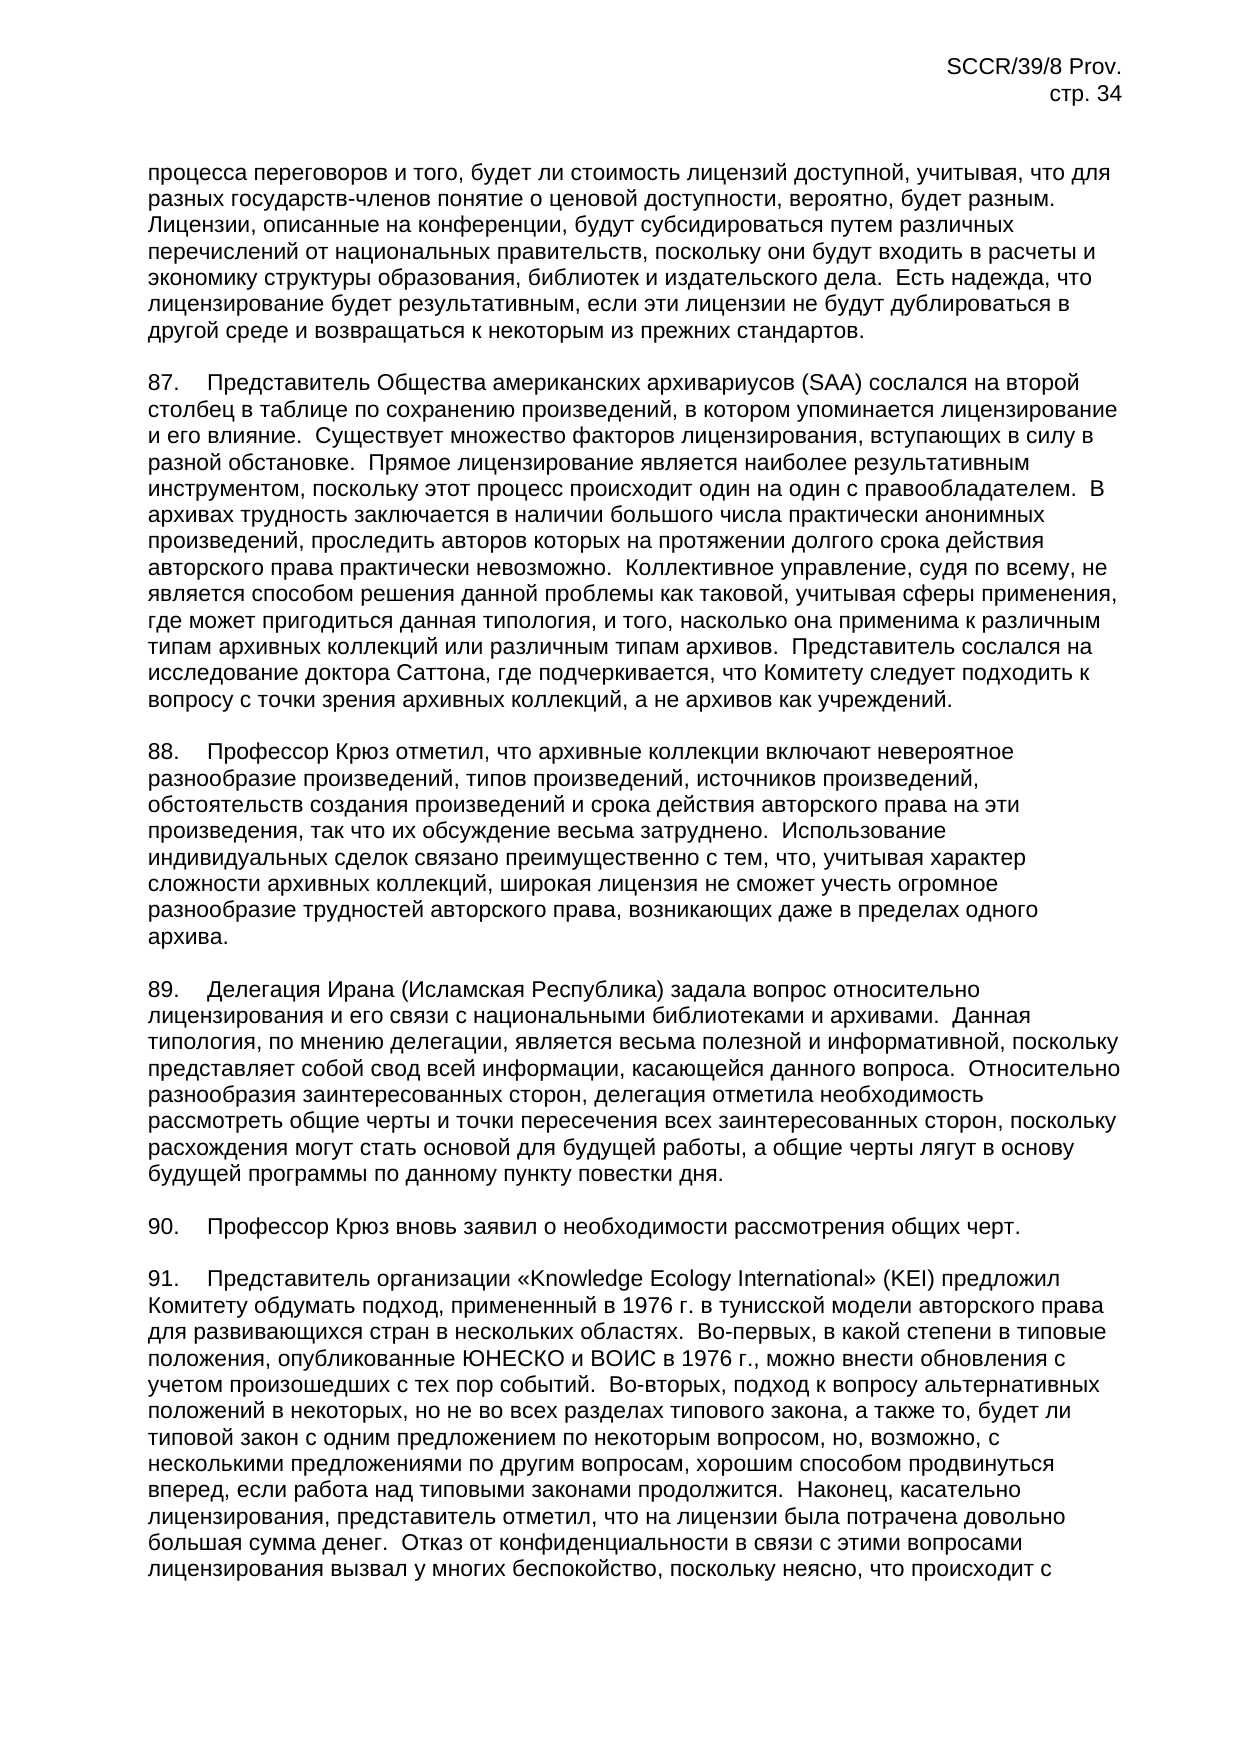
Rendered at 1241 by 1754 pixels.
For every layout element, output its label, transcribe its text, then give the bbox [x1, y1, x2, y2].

list Делегация Ирана (Исламская Республика) задала вопрос относительно лицензирования и его связи с национальными библиотеками и архивами. Данная типология, по мнению делегации, является весьма полезной и информативной, поскольку представляет собой свод всей информации, касающейся данного вопроса. Относительно разнообразия заинтересованных сторон, делегация отметила необходимость рассмотреть общие черты и точки пересечения всех заинтересованных сторон, поскольку расхождения могут стать основой для будущей работы, а общие черты лягут в основу будущей программы по данному пункту повестки дня. [148, 976, 1122, 1186]
list Профессор Крюз вновь заявил о необходимости рассмотрения общих черт. [148, 1213, 1122, 1239]
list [148, 1265, 1122, 1582]
list Представитель Общества американских архивариусов (SAA) сослался на второй столбец в таблице по сохранению произведений, в котором упоминается лицензирование и его влияние. Существует множество факторов лицензирования, вступающих в силу в разной обстановке. Прямое лицензирование является наиболее результативным инструментом, поскольку этот процесс происходит один на один с правообладателем. В архивах трудность заключается в наличии большого числа практически анонимных произведений, проследить авторов которых на протяжении долгого срока действия авторского права практически невозможно. Коллективное управление, судя по всему, не является способом решения данной проблемы как таковой, учитывая сферы применения, где может пригодиться данная типология, и того, насколько она применима к различным типам архивных коллекций или различным типам архивов. Представитель сослался на исследование доктора Саттона, где подчеркивается, что Комитету следует подходить к вопросу с точки зрения архивных коллекций, а не архивов как учреждений. [148, 369, 1122, 712]
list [148, 158, 1122, 343]
list Профессор Крюз отметил, что архивные коллекции включают невероятное разнообразие произведений, типов произведений, источников произведений, обстоятельств создания произведений и срока действия авторского права на эти произведения, так что их обсуждение весьма затруднено. Использование индивидуальных сделок связано преимущественно с тем, что, учитывая характер сложности архивных коллекций, широкая лицензия не сможет учесть огромное разнообразие трудностей авторского права, возникающих даже в пределах одного архива. [148, 738, 1122, 949]
